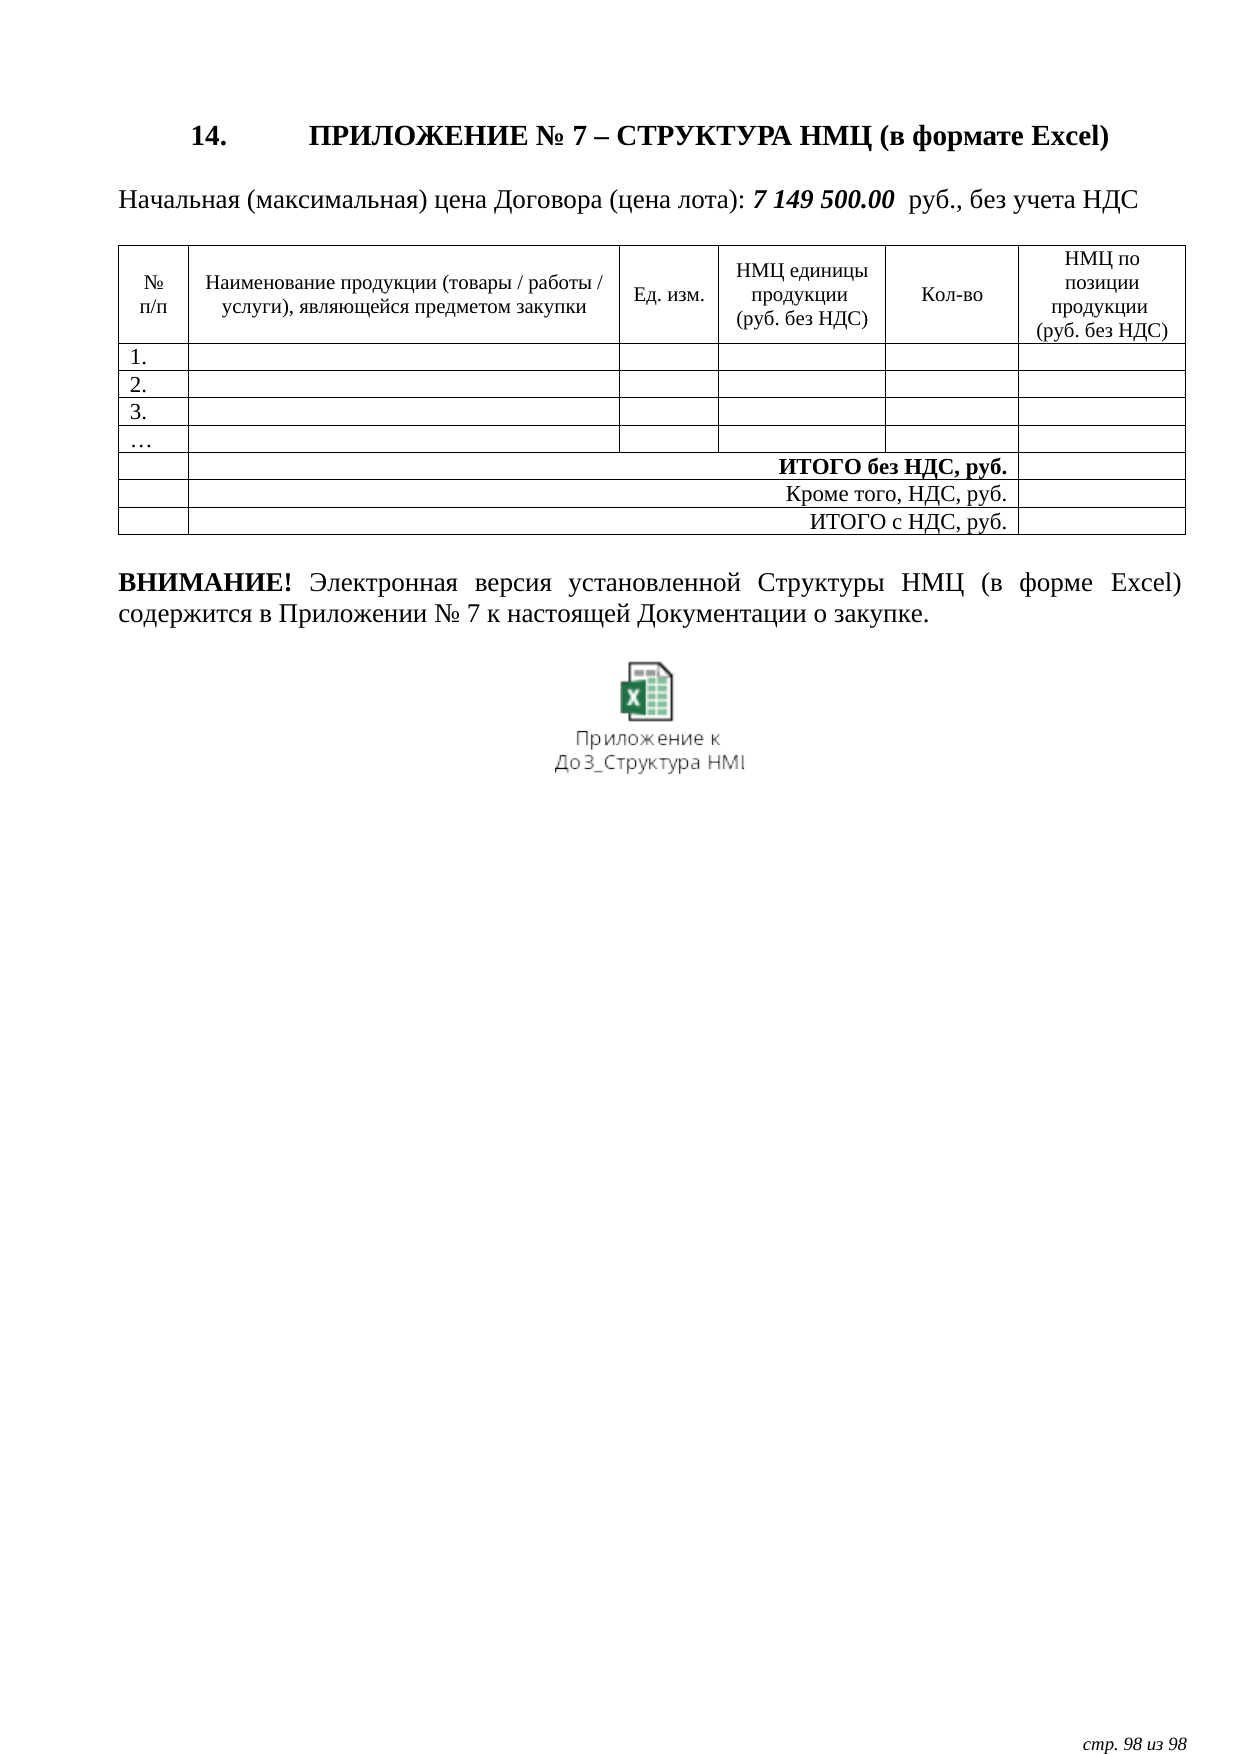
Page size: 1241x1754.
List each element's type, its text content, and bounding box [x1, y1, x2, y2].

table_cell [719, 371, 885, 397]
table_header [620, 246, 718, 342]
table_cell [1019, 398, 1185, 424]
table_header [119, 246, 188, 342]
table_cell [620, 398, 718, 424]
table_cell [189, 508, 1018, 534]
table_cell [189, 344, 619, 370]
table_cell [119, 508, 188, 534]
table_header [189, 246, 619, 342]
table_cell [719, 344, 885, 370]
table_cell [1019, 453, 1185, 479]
subtitle ПРИЛОЖЕНИЕ № 7 – СТРУКТУРА НМЦ (в формате Excel) [118, 118, 1181, 152]
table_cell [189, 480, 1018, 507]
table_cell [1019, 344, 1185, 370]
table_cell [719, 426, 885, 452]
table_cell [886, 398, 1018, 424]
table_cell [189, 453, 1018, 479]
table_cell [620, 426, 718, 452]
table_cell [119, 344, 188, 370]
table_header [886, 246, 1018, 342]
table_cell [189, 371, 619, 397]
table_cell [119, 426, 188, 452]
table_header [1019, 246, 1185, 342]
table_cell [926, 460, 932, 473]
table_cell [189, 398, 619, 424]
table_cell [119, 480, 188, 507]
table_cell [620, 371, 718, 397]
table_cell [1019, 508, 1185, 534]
text ВНИМАНИЕ! Электронная версия установленной Структуры НМЦ (в форме Excel) содержится в Приложении № 7 к настоящей Документации о закупке. [118, 566, 1181, 629]
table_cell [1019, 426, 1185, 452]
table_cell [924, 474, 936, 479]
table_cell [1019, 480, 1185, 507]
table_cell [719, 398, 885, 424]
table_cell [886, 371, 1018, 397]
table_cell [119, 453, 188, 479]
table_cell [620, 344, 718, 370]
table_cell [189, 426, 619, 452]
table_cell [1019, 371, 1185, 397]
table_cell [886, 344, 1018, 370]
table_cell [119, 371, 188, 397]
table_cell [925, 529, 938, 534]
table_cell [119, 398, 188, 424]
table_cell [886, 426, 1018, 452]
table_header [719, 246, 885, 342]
list Начальная (максимальная) цена Договора (цена лота): 7 149 500.00 руб., без учета НДС [118, 183, 1181, 214]
